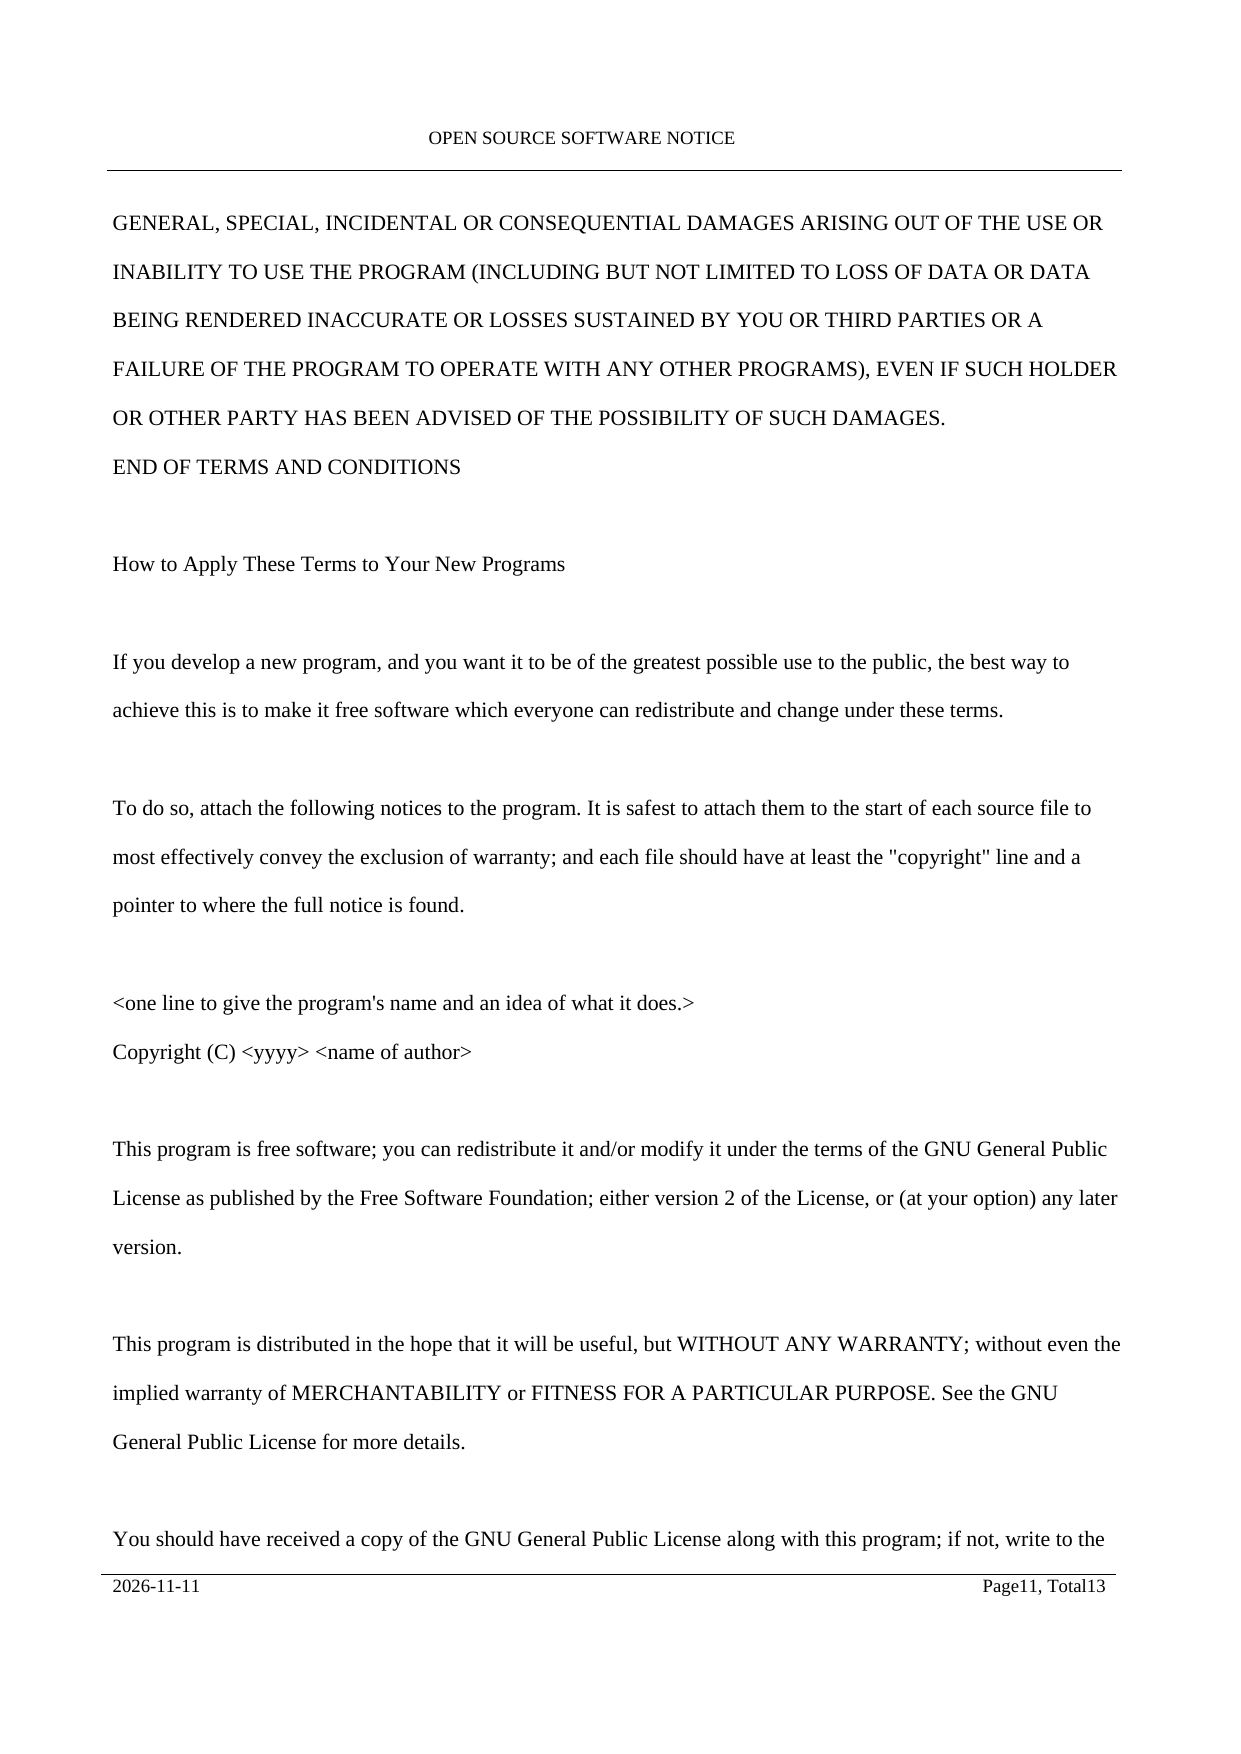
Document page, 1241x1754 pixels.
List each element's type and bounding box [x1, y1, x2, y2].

text [112, 206, 1128, 1555]
